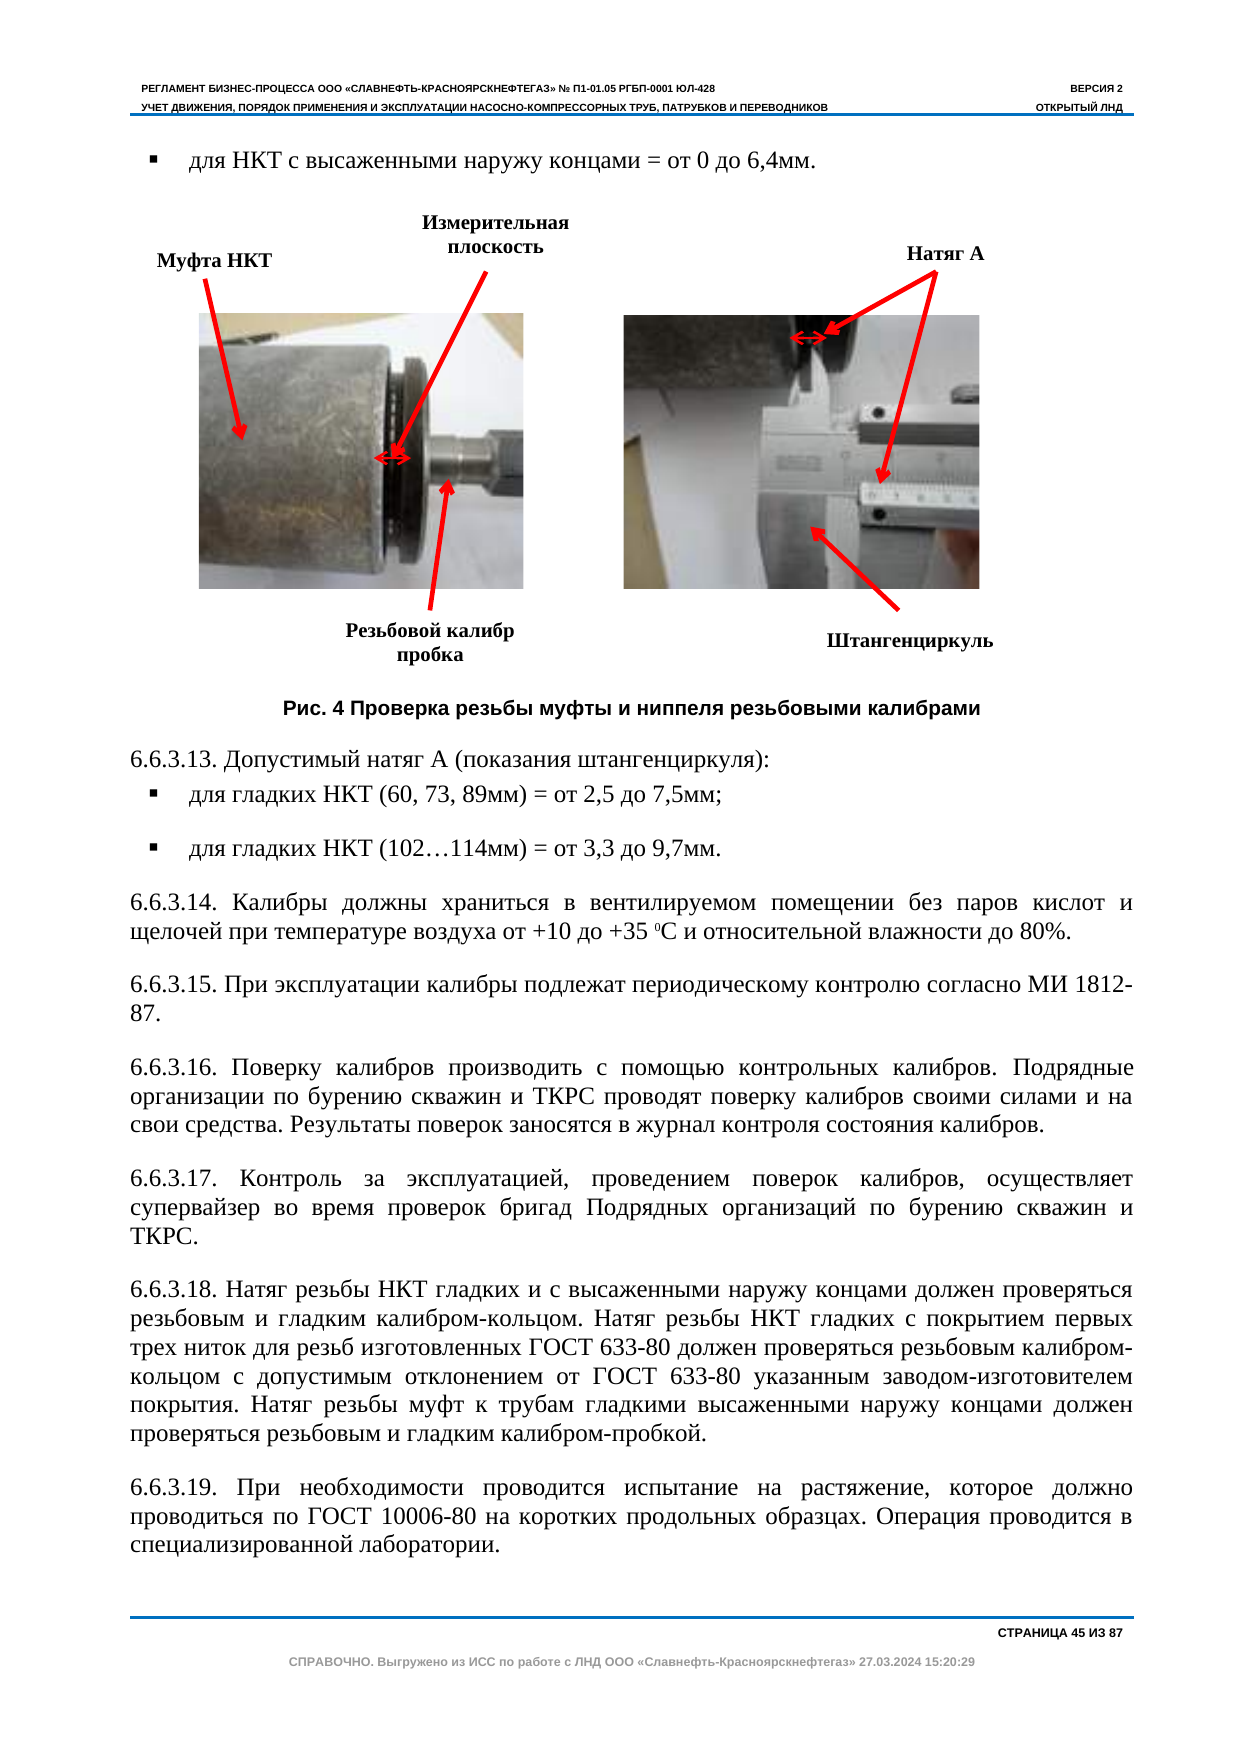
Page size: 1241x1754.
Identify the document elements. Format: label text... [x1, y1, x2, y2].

text 6.6.3.18. Натяг резьбы НКТ гладких и с высаженными наружу концами должен проверяться резьбовым и гладким калибром-кольцом. Натяг резьбы НКТ гладких с покрытием первых трех ниток для резьб изготовленных ГОСТ 633-80 должен проверяться резьбовым калибром-кольцом с допустимым отклонением от ГОСТ 633-80 указанным заводом-изготовителем покрытия. Натяг резьбы муфт к трубам гладкими высаженными наружу концами должен проверяться резьбовым и гладким калибром-пробкой. [130, 1274, 1134, 1447]
text 6.6.3.13. Допустимый натяг А (показания штангенциркуля): [130, 744, 1134, 773]
picture [198, 313, 524, 589]
text Рис. 4 Проверка резьбы муфты и ниппеля резьбовыми калибрами [130, 696, 1134, 719]
list для гладких НКТ (60, 73, 89мм) = от 2,5 до 7,5мм; [148, 779, 1134, 808]
list для гладких НКТ (102…114мм) = от 3,3 до 9,7мм. [148, 833, 1134, 862]
picture [623, 315, 980, 589]
text 6.6.3.19. При необходимости проводится испытание на растяжение, которое должно проводиться по ГОСТ 10006-80 на коротких продольных образцах. Операция проводится в специализированной лаборатории. [130, 1472, 1134, 1558]
text 6.6.3.14. Калибры должны храниться в вентилируемом помещении без паров кислот и щелочей при температуре воздуха от +10 до +35 0С и относительной влажности до 80%. [130, 887, 1134, 944]
text 6.6.3.16. Поверку калибров производить с помощью контрольных калибров. Подрядные организации по бурению скважин и ТКРС проводят поверку калибров своими силами и на свои средства. Результаты поверок заносятся в журнал контроля состояния калибров. [130, 1052, 1134, 1138]
text 6.6.3.15. При эксплуатации калибры подлежат периодическому контролю согласно МИ 1812-87. [130, 969, 1134, 1027]
list для НКТ с высаженными наружу концами = от 0 до 6,4мм. [148, 145, 1134, 174]
text 6.6.3.17. Контроль за эксплуатацией, проведением поверок калибров, осуществляет супервайзер во время проверок бригад Подрядных организаций по бурению скважин и ТКРС. [130, 1163, 1134, 1249]
